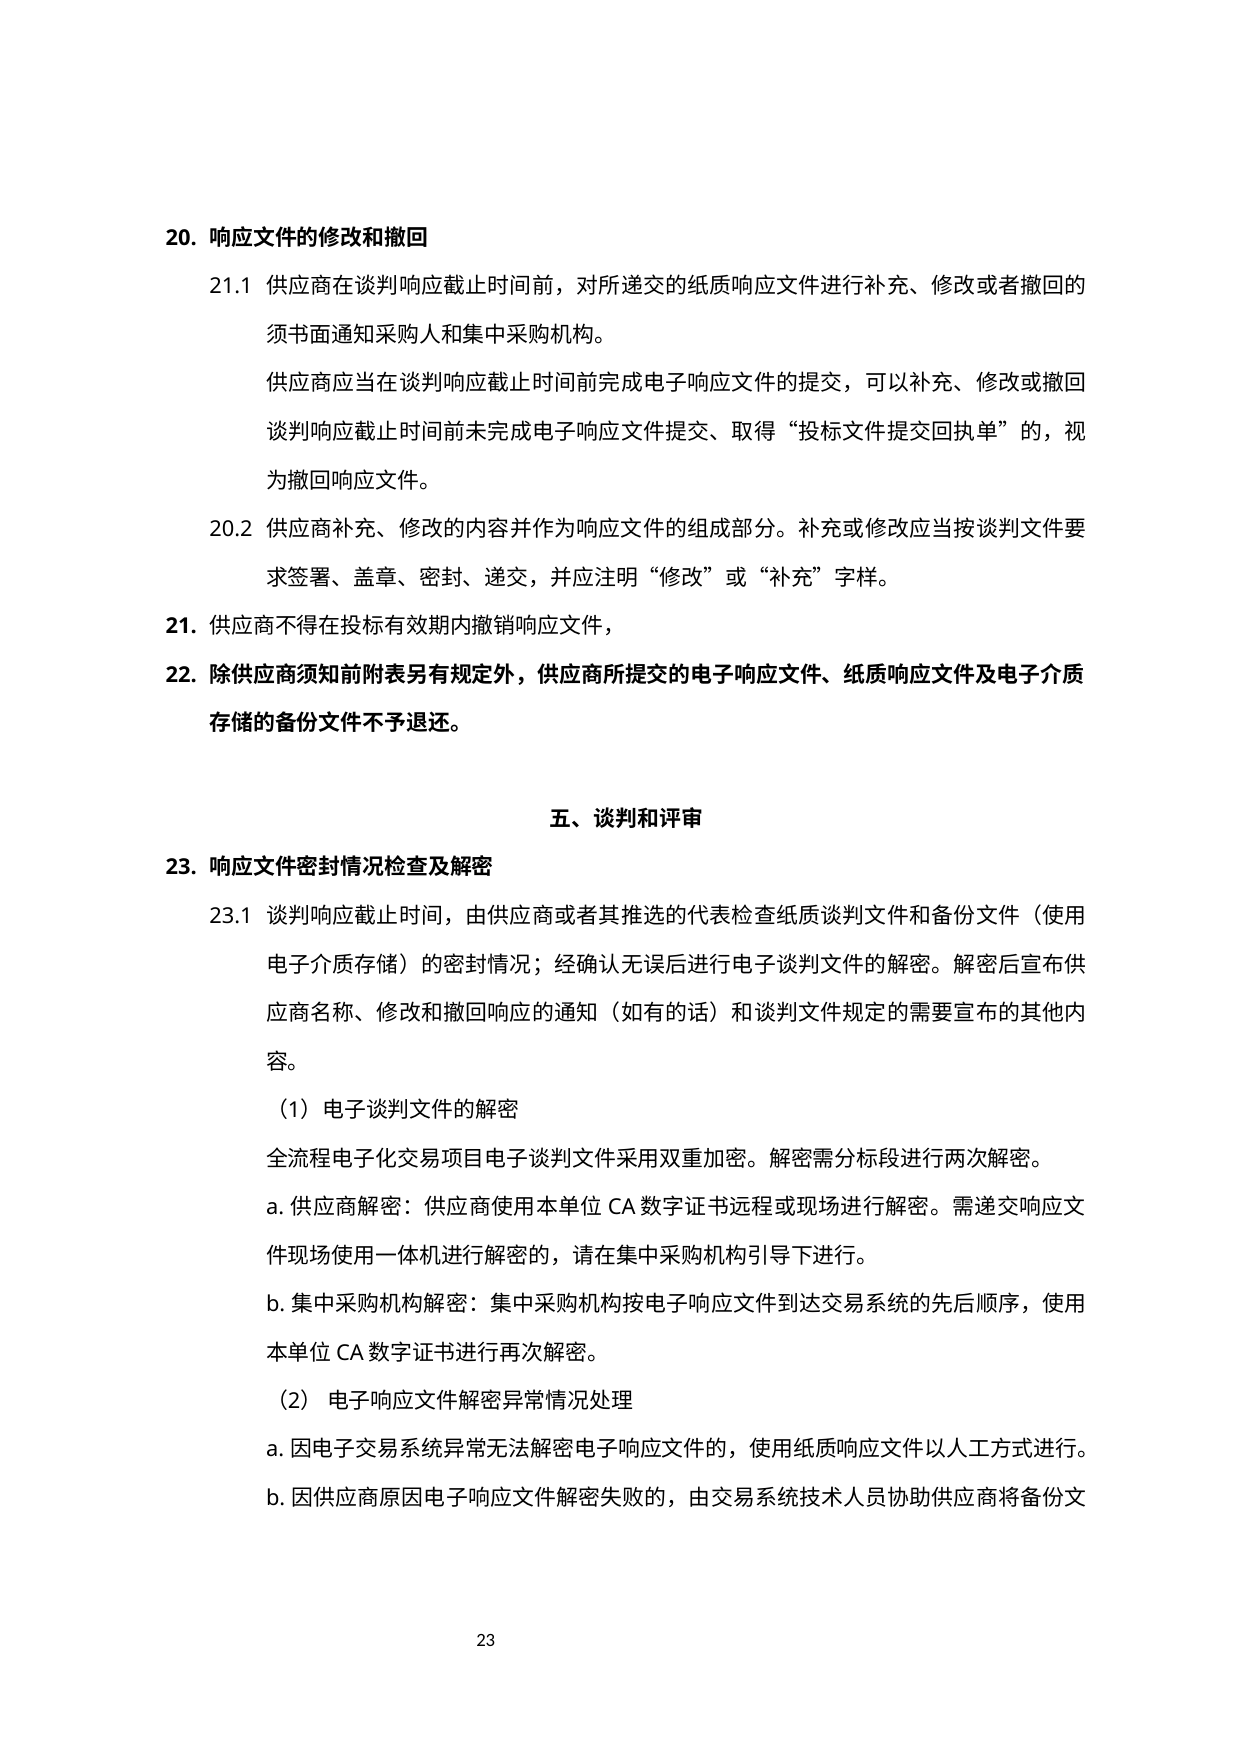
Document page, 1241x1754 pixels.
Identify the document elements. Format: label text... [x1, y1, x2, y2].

text 五、谈判和评审 [165, 801, 1087, 833]
text 供应商应当在谈判响应截止时间前完成电子响应文件的提交，可以补充、修改或撤回。谈判响应截止时间前未完成电子响应文件提交、取得“投标文件提交回执单”的，视为撤回响应文件。 [266, 365, 1087, 495]
list 供应商在谈判响应截止时间前，对所递交的纸质响应文件进行补充、修改或者撤回的，须书面通知采购人和集中采购机构。 [209, 268, 1087, 349]
text a. 因电子交易系统异常无法解密电子响应文件的，使用纸质响应文件以人工方式进行。 [266, 1431, 1087, 1464]
text （1）电子谈判文件的解密 [266, 1092, 1087, 1124]
text 全流程电子化交易项目电子谈判文件采用双重加密。解密需分标段进行两次解密。 [266, 1140, 1087, 1173]
list 谈判响应截止时间，由供应商或者其推选的代表检查纸质谈判文件和备份文件（使用电子介质存储）的密封情况；经确认无误后进行电子谈判文件的解密。解密后宣布供应商名称、修改和撤回响应的通知（如有的话）和谈判文件规定的需要宣布的其他内容。 [209, 897, 1087, 1076]
list 除供应商须知前附表另有规定外，供应商所提交的电子响应文件、纸质响应文件及电子介质存储的备份文件不予退还。 [165, 656, 1087, 737]
list 供应商补充、修改的内容并作为响应文件的组成部分。补充或修改应当按谈判文件要求签署、盖章、密封、递交，并应注明“修改”或“补充”字样。 [209, 511, 1087, 592]
text （2） 电子响应文件解密异常情况处理 [266, 1383, 1087, 1415]
list 响应文件密封情况检查及解密 [165, 849, 1087, 882]
text a. 供应商解密：供应商使用本单位CA数字证书远程或现场进行解密。需递交响应文件现场使用一体机进行解密的，请在集中采购机构引导下进行。 [266, 1189, 1087, 1270]
list 供应商不得在投标有效期内撤销响应文件， [165, 608, 1087, 640]
list 响应文件的修改和撤回 [165, 219, 1087, 252]
text b. 集中采购机构解密：集中采购机构按电子响应文件到达交易系统的先后顺序，使用本单位CA数字证书进行再次解密。 [266, 1286, 1087, 1367]
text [266, 1479, 1087, 1512]
